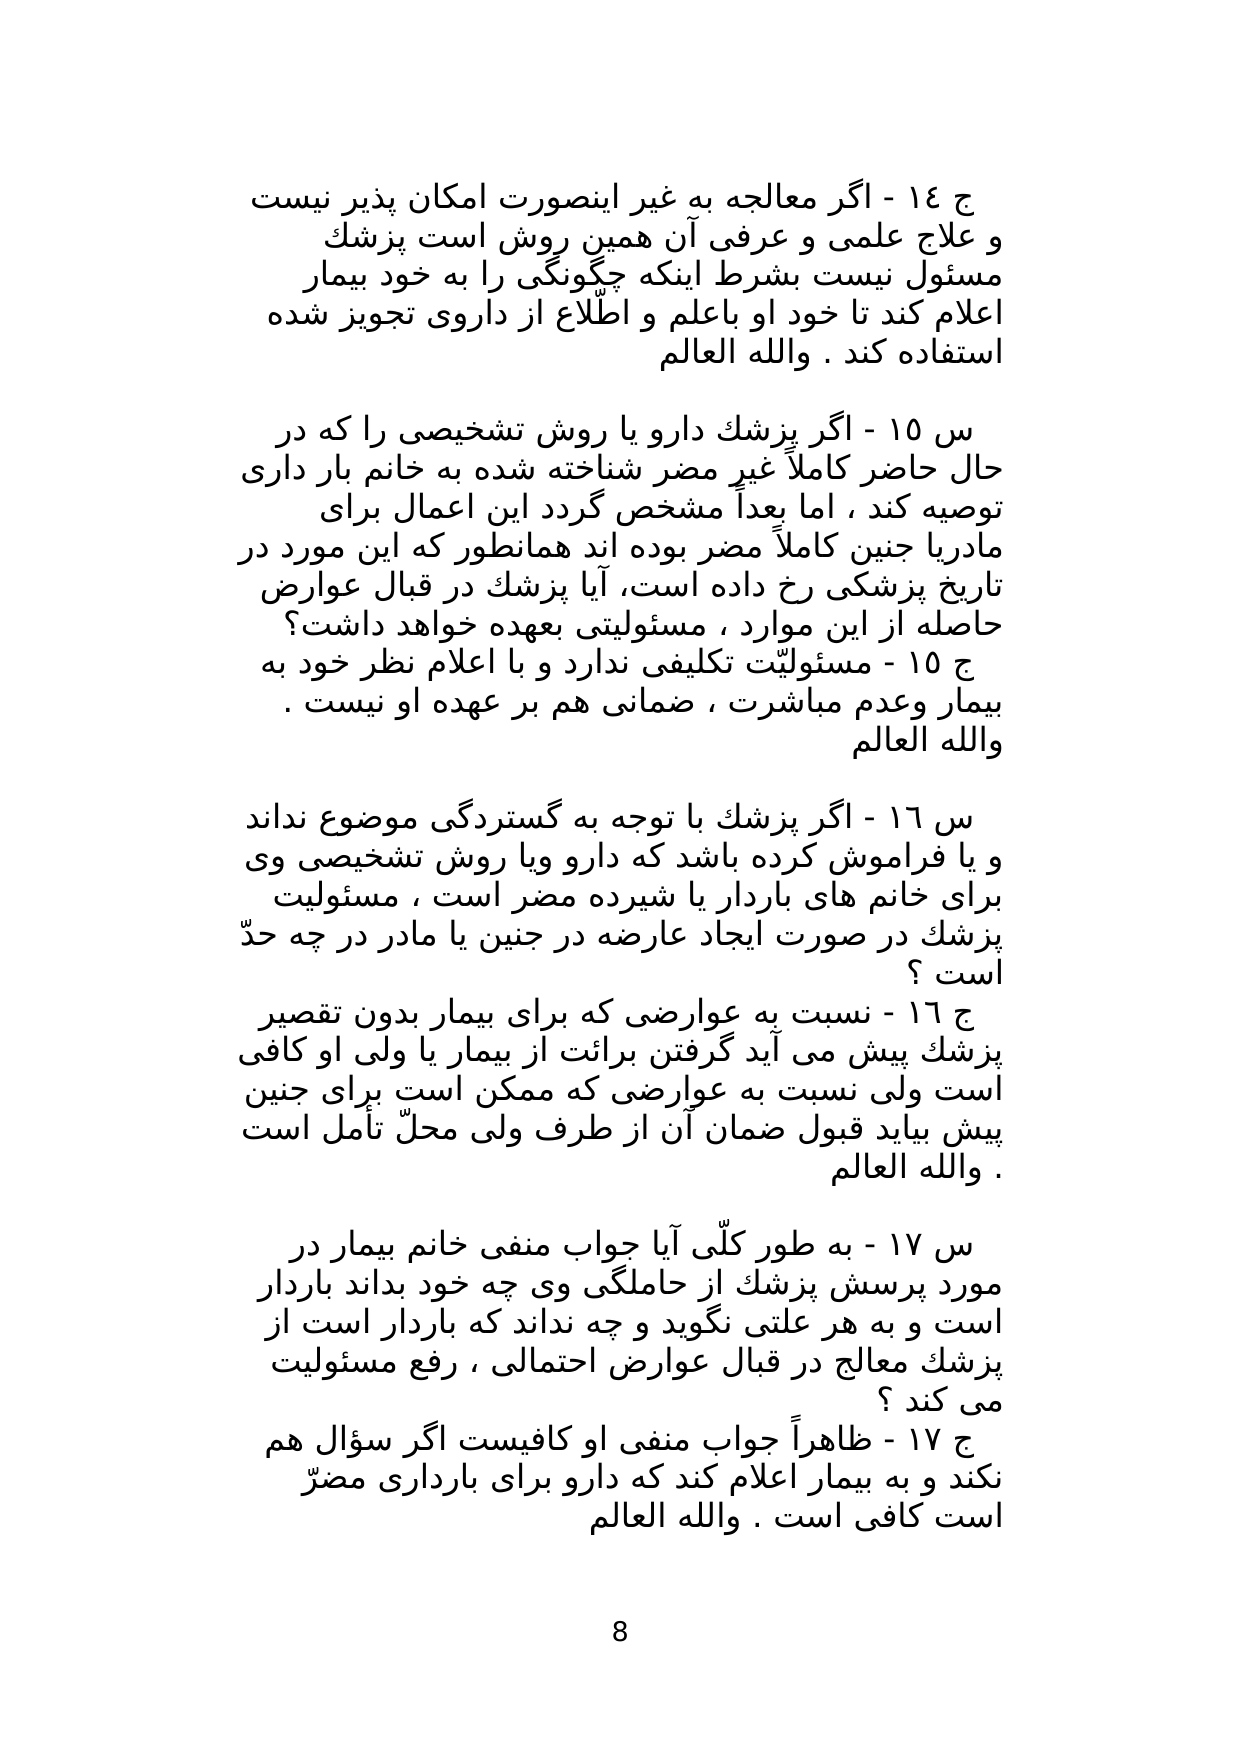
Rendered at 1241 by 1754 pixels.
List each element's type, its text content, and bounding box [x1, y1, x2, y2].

text س ١٧ - به طور كلّى آيا جواب منفى خانم بيمار در مورد پرسش پزشك از حاملگى وى چه خود بداند باردار است و به هر علتى نگويد و چه نداند كه باردار است از پزشك معالج در قبال عوارض احتمالى ، رفع مسئوليت مى كند ؟ [236, 1225, 1004, 1419]
text ج ١٦ - نسبت به عوارضى كه براى بيمار بدون تقصير پزشك پيش مى آيد گرفتن برائت از بيمار يا ولى او كافى است ولى نسبت به عوارضى كه ممكن است براى جنين پيش بيايد قبول ضمان آن از طرف ولى محلّ تأمل است . والله العالم [236, 992, 1004, 1186]
text س ١٥ - اگر پزشك دارو يا روش تشخيصى را كه در حال حاضر كاملاً غير مضر شناخته شده به خانم بار دارى توصيه كند ، اما بعداً مشخص گردد اين اعمال براى مادريا جنين كاملاً مضر بوده اند همانطور كه اين مورد در تاريخ پزشكى رخ داده است، آيا پزشك در قبال عوارض حاصله از اين موارد ، مسئوليتى بعهده خواهد داشت؟ [236, 410, 1004, 643]
text ج ١٤ - اگر معالجه به غير اينصورت امكان پذير نيست و علاج علمى و عرفى آن همين روش است پزشك مسئول نيست بشرط اينكه چگونگى را به خود بيمار اعلام كند تا خود او باعلم و اطّلاع از داروى تجويز شده استفاده كند . والله العالم [236, 177, 1004, 371]
text س ١٦ - اگر پزشك با توجه به گستردگى موضوع نداند و يا فراموش كرده باشد كه دارو ويا روش تشخيصى وى براى خانم هاى باردار يا شيرده مضر است ، مسئوليت پزشك در صورت ايجاد عارضه در جنين يا مادر در چه حدّ است ؟ [236, 798, 1004, 992]
text ج ١٧ - ظاهراً جواب منفى او كافيست اگر سؤال هم نكند و به بيمار اعلام كند كه دارو براى باردارى مضرّ است كافى است . والله العالم [236, 1419, 1004, 1536]
text ج ١٥ - مسئوليّت تكليفى ندارد و با اعلام نظر خود به بيمار وعدم مباشرت ، ضمانى هم بر عهده او نيست . والله العالم [236, 643, 1004, 759]
